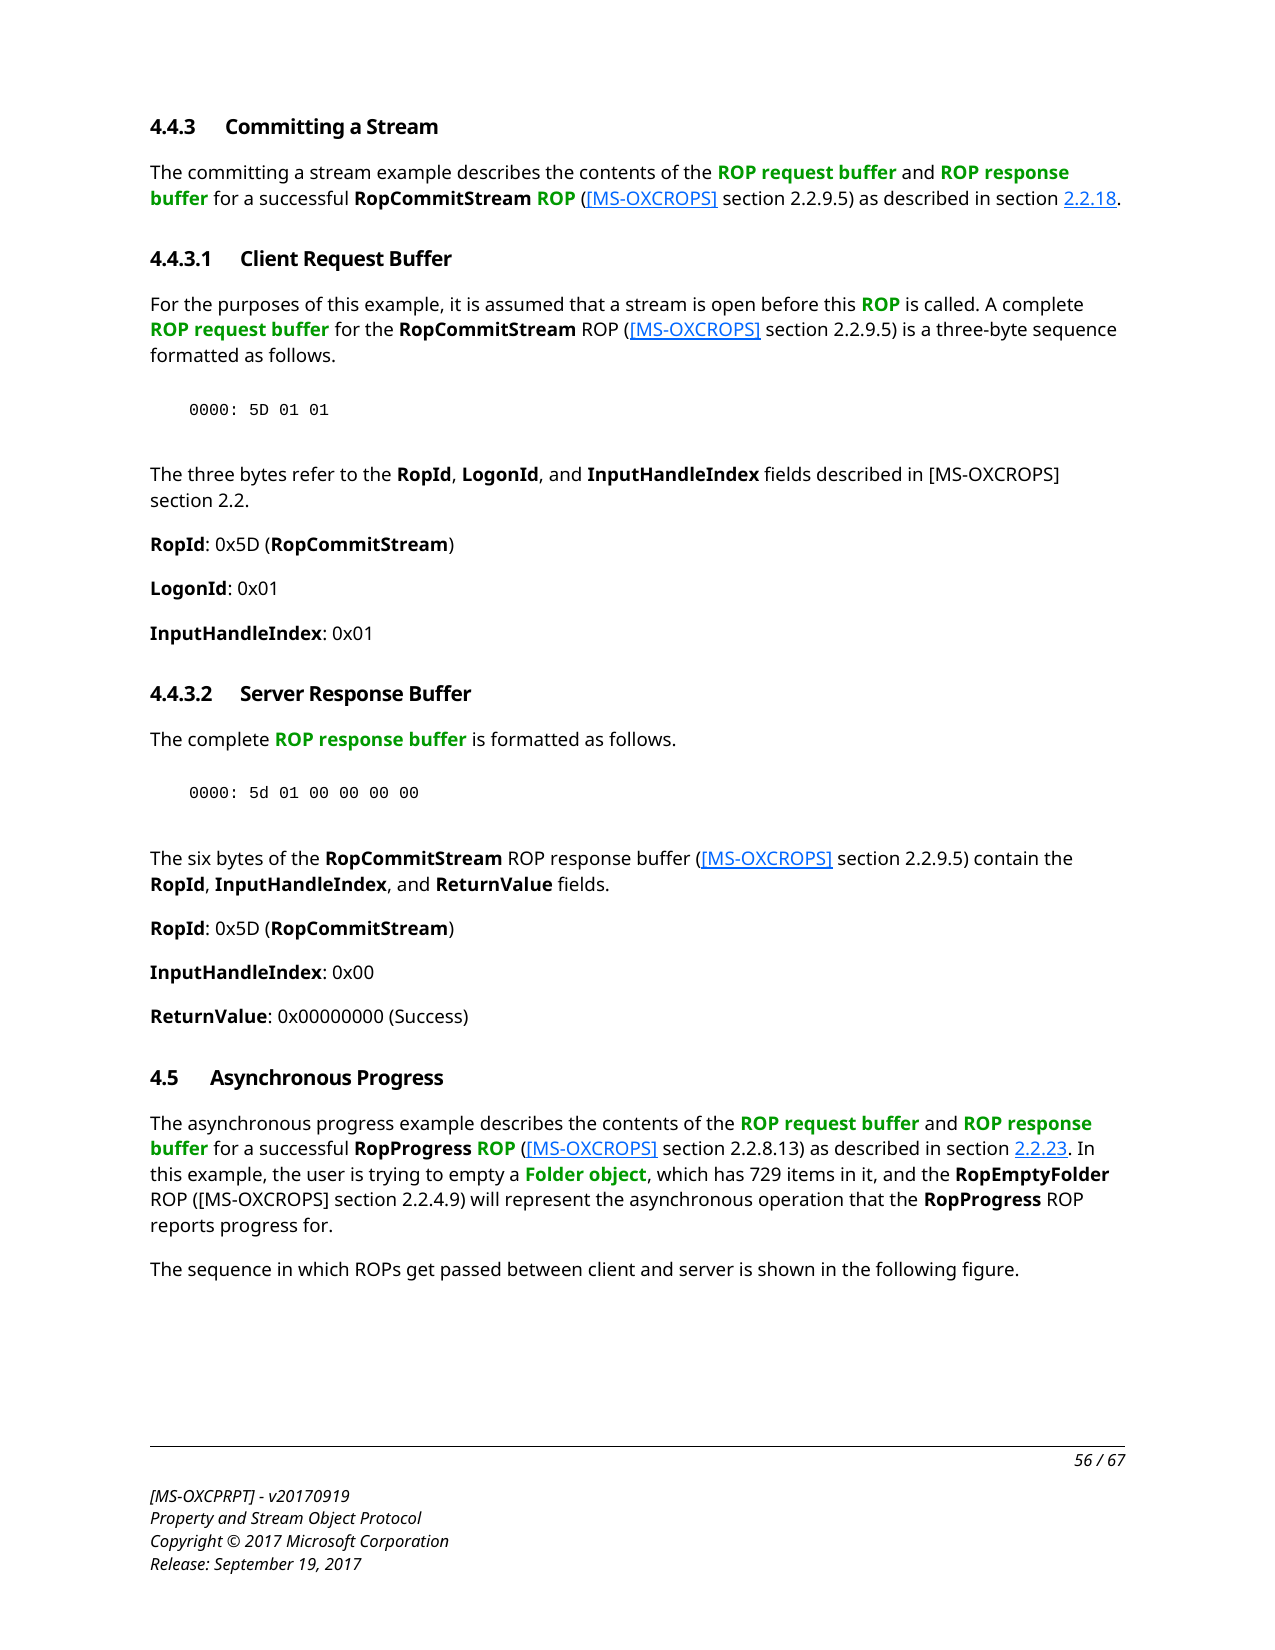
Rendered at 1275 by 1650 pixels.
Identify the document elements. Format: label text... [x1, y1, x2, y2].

text LogonId: 0x01 [150, 576, 1125, 601]
subtitle Asynchronous Progress [150, 1063, 1125, 1091]
subtitle Client Request Buffer [150, 244, 1125, 272]
text The committing a stream example describes the contents of the ROP request buffer and ROP response buffer for a successful RopCommitStream ROP ([MS-OXCROPS] section 2.2.9.5) as described in section 2.2.18. [150, 160, 1125, 211]
text RopId: 0x5D (RopCommitStream) [150, 915, 1125, 941]
text ReturnValue: 0x00000000 (Success) [150, 1004, 1125, 1029]
text The six bytes of the RopCommitStream ROP response buffer ([MS-OXCROPS] section 2.2.9.5) contain the RopId, InputHandleIndex, and ReturnValue fields. [150, 845, 1125, 896]
text InputHandleIndex: 0x01 [150, 620, 1125, 646]
text RopId: 0x5D (RopCommitStream) [150, 531, 1125, 557]
text InputHandleIndex: 0x00 [150, 959, 1125, 985]
text 0000: 5D 01 01 [175, 393, 1137, 430]
text The asynchronous progress example describes the contents of the ROP request buffer and ROP response buffer for a successful RopProgress ROP ([MS-OXCROPS] section 2.2.8.13) as described in section 2.2.23. In this example, the user is trying to empty a Folder object, which has 729 items in it, and the RopEmptyFolder ROP ([MS-OXCROPS] section 2.2.4.9) will represent the asynchronous operation that the RopProgress ROP reports progress for. [150, 1110, 1125, 1237]
text The sequence in which ROPs get passed between client and server is shown in the following figure. [150, 1256, 1125, 1282]
text The three bytes refer to the RopId, LogonId, and InputHandleIndex fields described in [MS-OXCROPS] section 2.2. [150, 462, 1125, 513]
subtitle Server Response Buffer [150, 679, 1125, 707]
text The complete ROP response buffer is formatted as follows. [150, 726, 1125, 752]
text For the purposes of this example, it is assumed that a stream is open before this ROP is called. A complete ROP request buffer for the RopCommitStream ROP ([MS-OXCROPS] section 2.2.9.5) is a three-byte sequence formatted as follows. [150, 291, 1125, 368]
subtitle Committing a Stream [150, 112, 1125, 141]
text 0000: 5d 01 00 00 00 00 [175, 777, 1137, 814]
